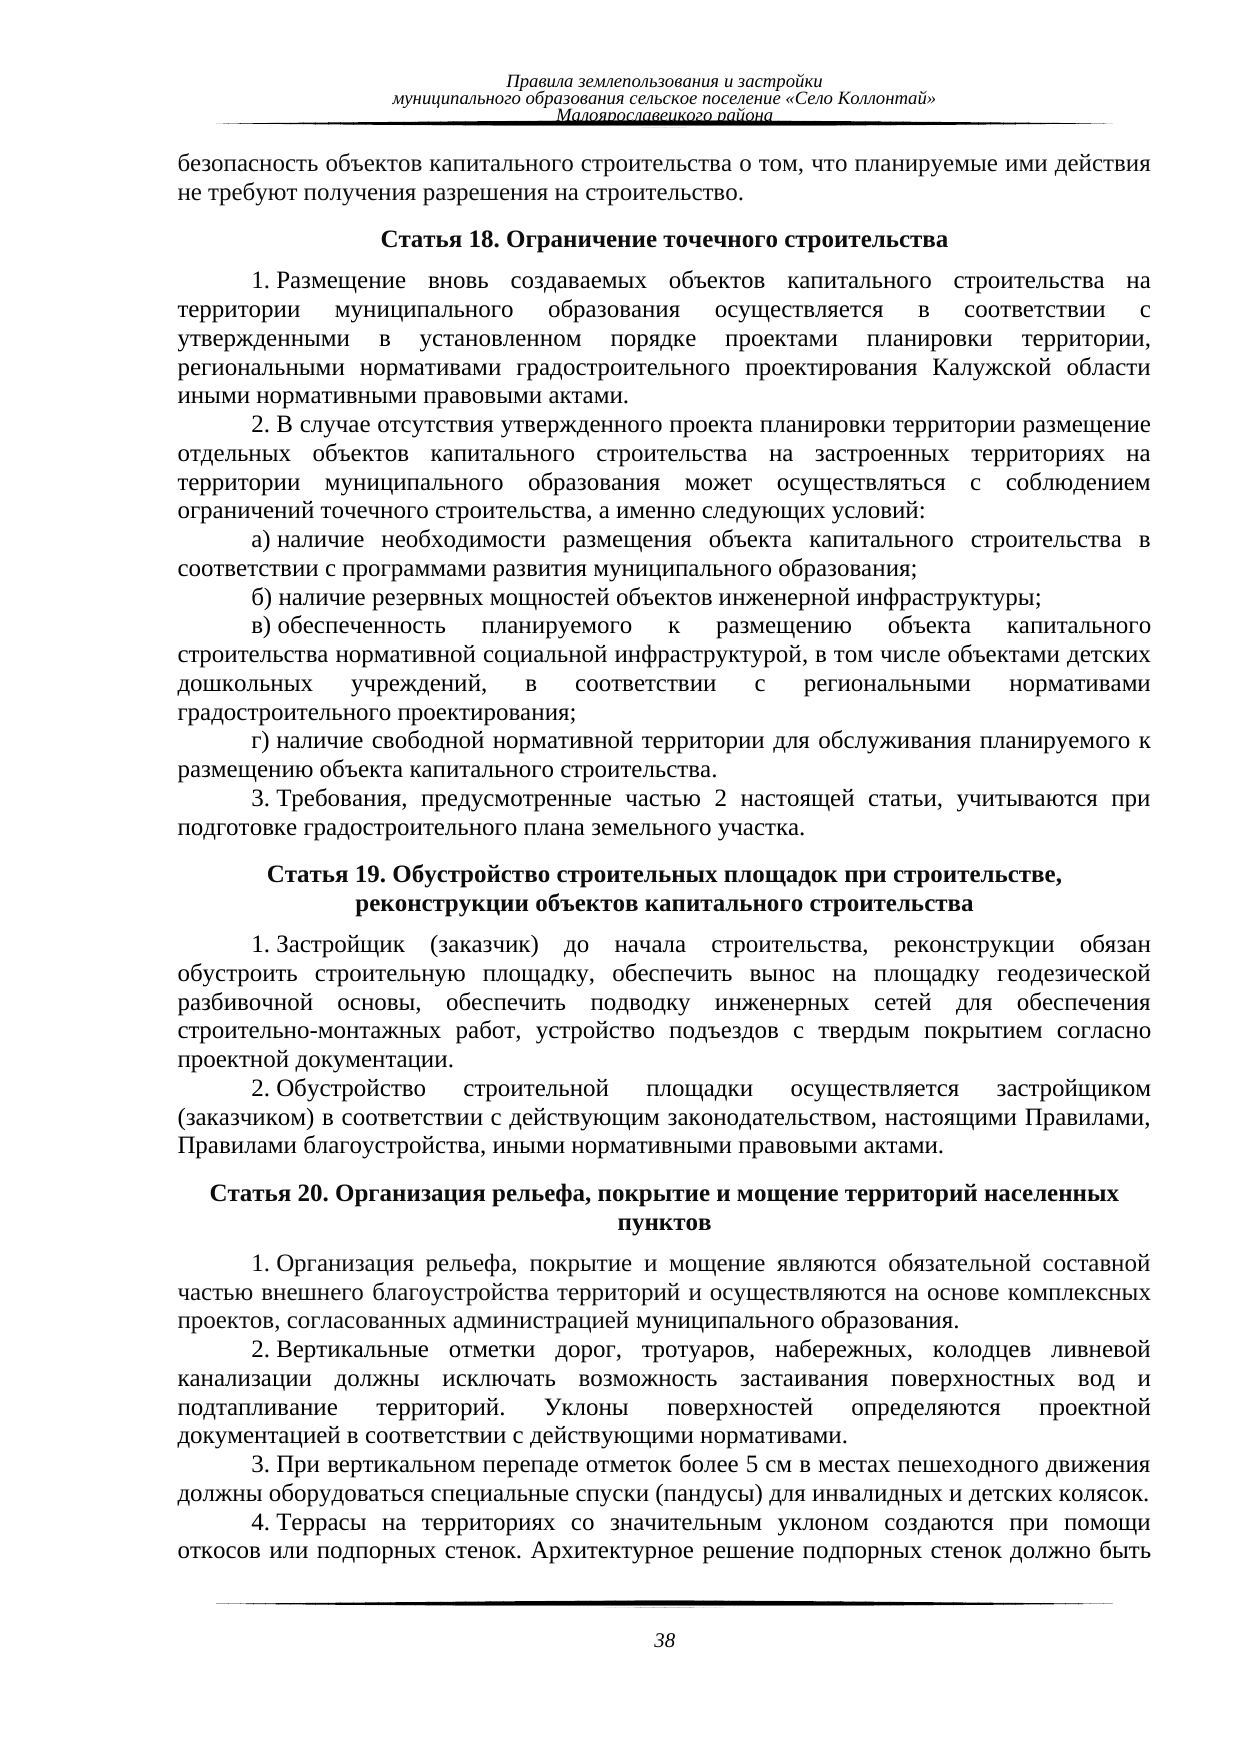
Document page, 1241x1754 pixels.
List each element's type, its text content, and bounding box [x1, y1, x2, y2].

text 2. В случае отсутствия утвержденного проекта планировки территории размещение отдельных объектов капитального строительства на застроенных территориях на территории муниципального образования может осуществляться с соблюдением ограничений точечного строительства, а именно следующих условий: [177, 409, 1152, 524]
text 2. Обустройство строительной площадки осуществляется застройщиком (заказчиком) в соответствии с действующим законодательством, настоящими Правилами, Правилами благоустройства, иными нормативными правовыми актами. [177, 1073, 1152, 1159]
subtitle Статья 19. Обустройство строительных площадок при строительстве, реконструкции объектов капитального строительства [177, 859, 1152, 917]
text в) обеспеченность планируемого к размещению объекта капитального строительства нормативной социальной инфраструктурой, в том числе объектами детских дошкольных учреждений, в соответствии с региональными нормативами градостроительного проектирования; [177, 610, 1152, 725]
subtitle Статья 18. Ограничение точечного строительства [177, 224, 1152, 253]
text г) наличие свободной нормативной территории для обслуживания планируемого к размещению объекта капитального строительства. [177, 725, 1152, 783]
text 3. Требования, предусмотренные частью 2 настоящей статьи, учитываются при подготовке градостроительного плана земельного участка. [177, 783, 1152, 840]
text 3. При вертикальном перепаде отметок более 5 см в местах пешеходного движения должны оборудоваться специальные спуски (пандусы) для инвалидных и детских колясок. [177, 1449, 1152, 1507]
text б) наличие резервных мощностей объектов инженерной инфраструктуры; [177, 582, 1152, 610]
picture [215, 119, 1113, 128]
subtitle Статья 20. Организация рельефа, покрытие и мощение территорий населенных пунктов [177, 1178, 1152, 1235]
text 2. Вертикальные отметки дорог, тротуаров, набережных, колодцев ливневой канализации должны исключать возможность застаивания поверхностных вод и подтапливание территорий. Уклоны поверхностей определяются проектной документацией в соответствии с действующими нормативами. [177, 1334, 1152, 1449]
text 1. Организация рельефа, покрытие и мощение являются обязательной составной частью внешнего благоустройства территорий и осуществляются на основе комплексных проектов, согласованных администрацией муниципального образования. [177, 1248, 1152, 1334]
text 1. Застройщик (заказчик) до начала строительства, реконструкции обязан обустроить строительную площадку, обеспечить вынос на площадку геодезической разбивочной основы, обеспечить подводку инженерных сетей для обеспечения строительно-монтажных работ, устройство подъездов с твердым покрытием согласно проектной документации. [177, 929, 1152, 1073]
text а) наличие необходимости размещения объекта капитального строительства в соответствии с программами развития муниципального образования; [177, 524, 1152, 582]
picture [215, 1600, 1113, 1608]
text 1. Размещение вновь создаваемых объектов капитального строительства на территории муниципального образования осуществляется в соответствии с утвержденными в установленном порядке проектами планировки территории, региональными нормативами градостроительного проектирования Калужской области иными нормативными правовыми актами. [177, 265, 1152, 409]
